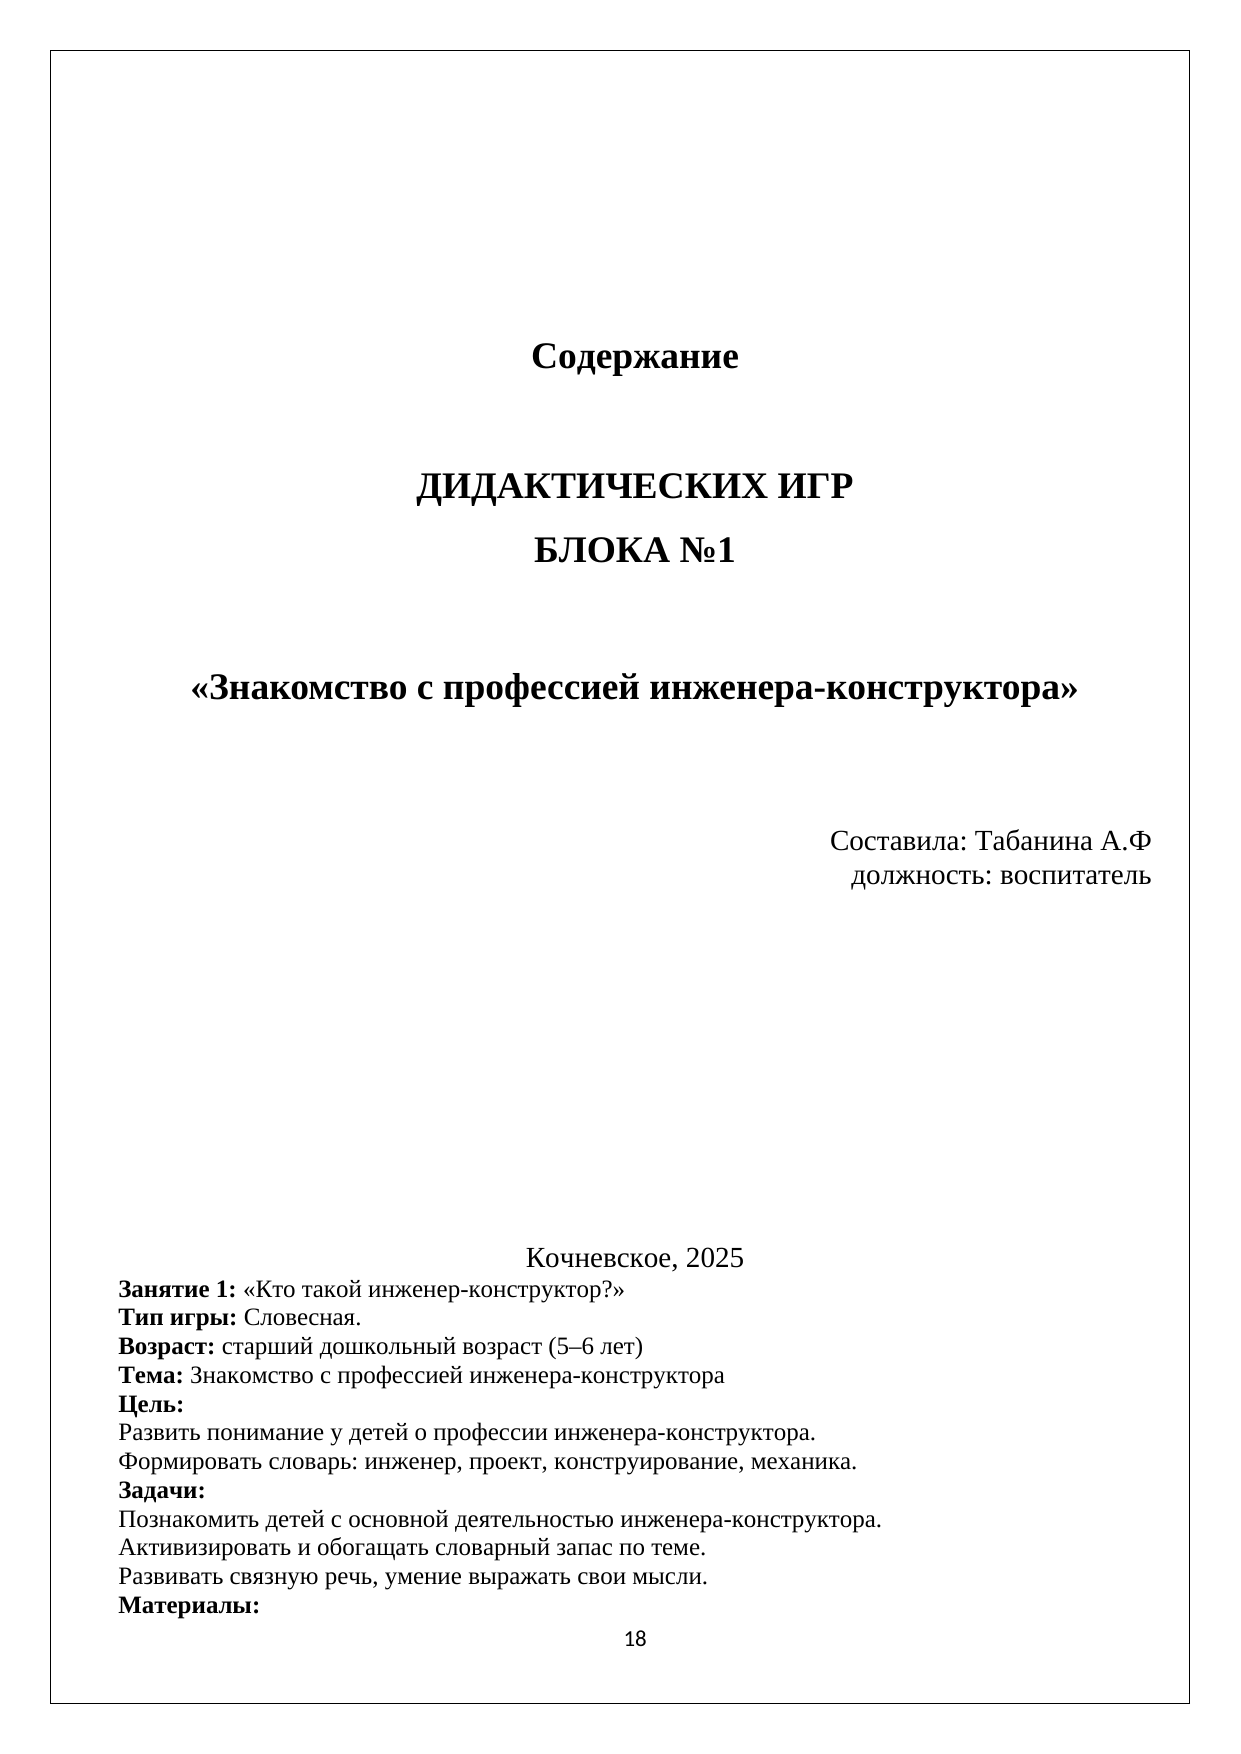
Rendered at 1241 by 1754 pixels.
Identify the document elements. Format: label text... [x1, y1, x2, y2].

text Познакомить детей с основной деятельностью инженера-конструктора. [118, 1504, 1152, 1532]
text Материалы: [118, 1590, 1152, 1619]
text БЛОКА №1 [118, 528, 1152, 571]
text Содержание [118, 334, 1152, 377]
text Развивать связную речь, умение выражать свои мысли. [118, 1561, 1152, 1590]
text Составила: Табанина А.Ф [591, 823, 1152, 857]
text Развить понимание у детей о профессии инженера-конструктора. [118, 1417, 1152, 1446]
text должность: воспитатель [591, 857, 1152, 890]
text Задачи: [118, 1475, 1152, 1504]
text ДИДАКТИЧЕСКИХ ИГР [118, 463, 1152, 506]
text Кочневское, 2025 [118, 1240, 1152, 1274]
text «Знакомство с профессией инженера-конструктора» [118, 665, 1152, 708]
text Формировать словарь: инженер, проект, конструирование, механика. [118, 1446, 1152, 1475]
text Активизировать и обогащать словарный запас по теме. [118, 1532, 1152, 1561]
text Занятие 1: «Кто такой инженер-конструктор?» Тип игры: Словесная. Возраст: старший дошкольный возраст (5–6 лет) Тема: Знакомство с профессией инженера-конструктора Цель: [118, 1274, 1152, 1417]
